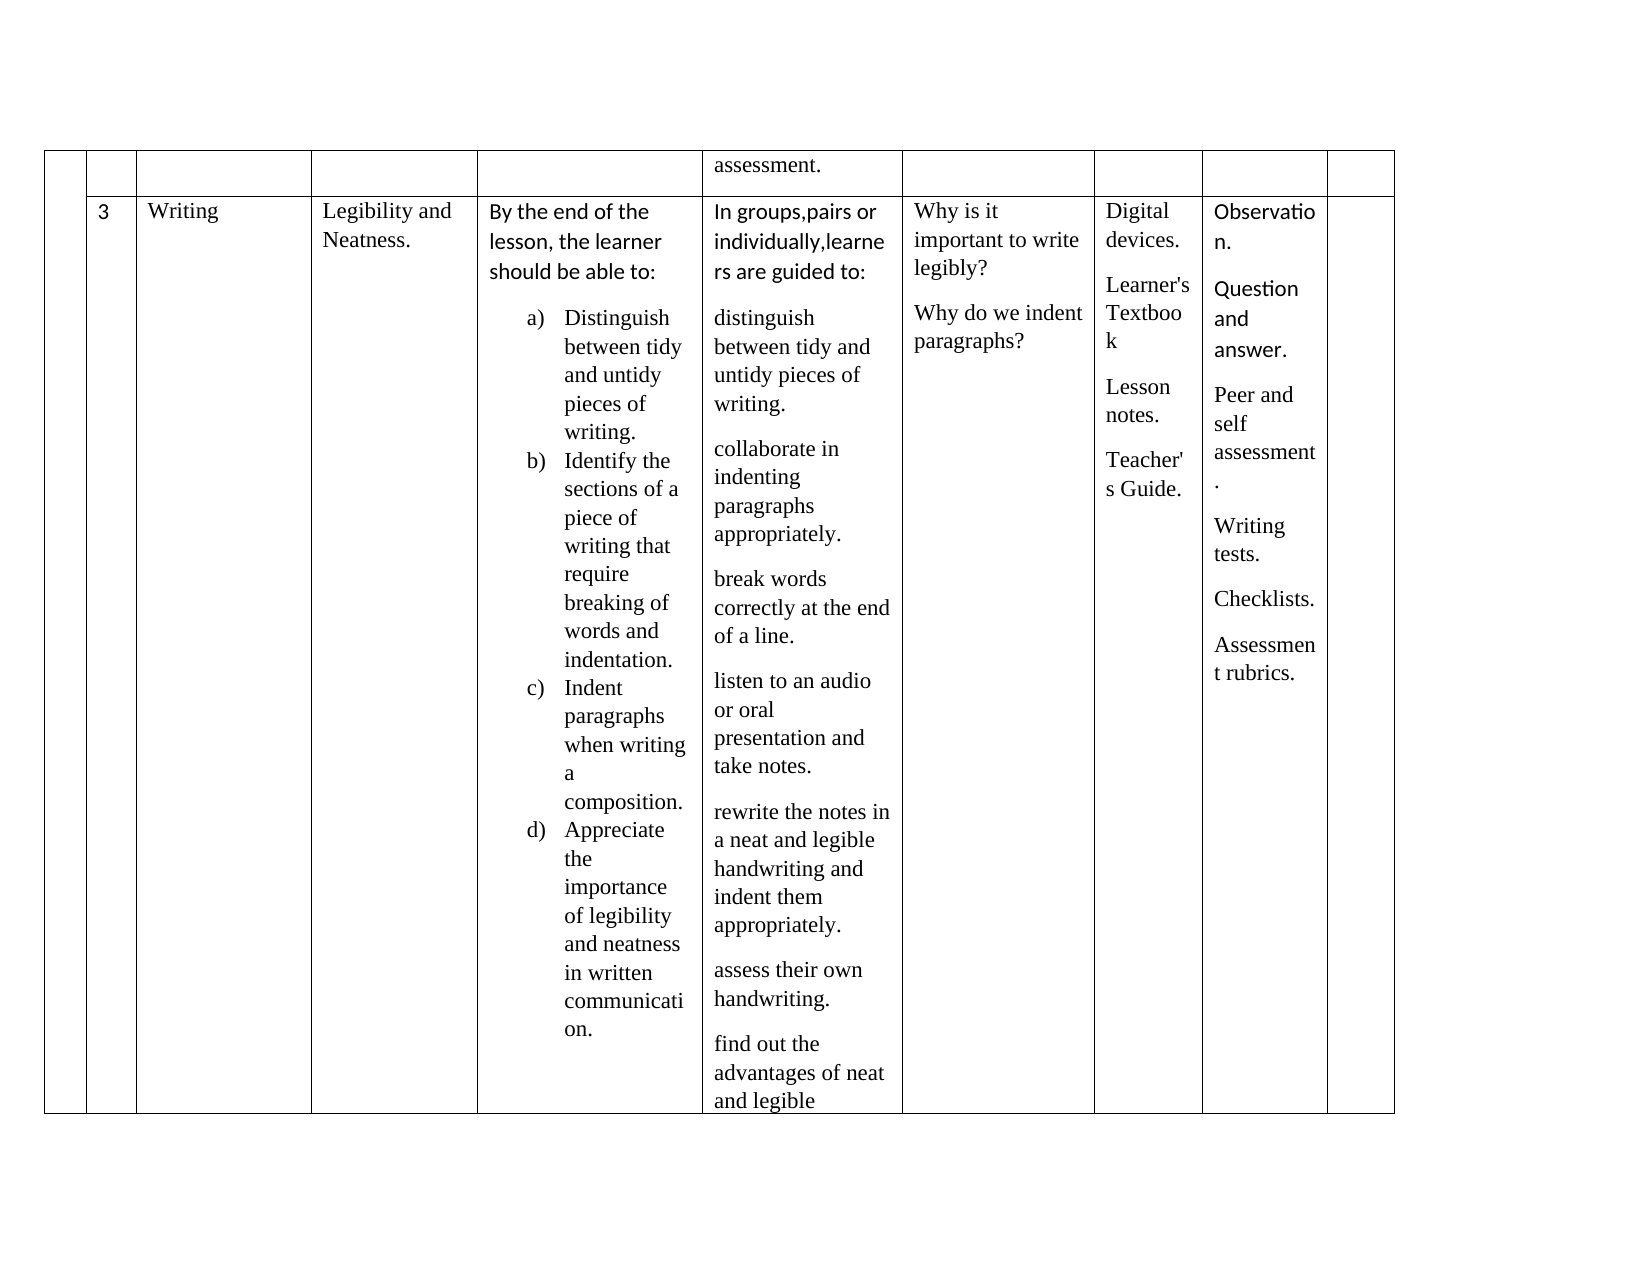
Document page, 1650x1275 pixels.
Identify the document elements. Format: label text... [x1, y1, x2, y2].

table_cell [1328, 151, 1394, 196]
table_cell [703, 151, 902, 196]
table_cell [703, 197, 902, 1113]
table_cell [312, 151, 477, 196]
table_cell Writing [137, 197, 311, 1113]
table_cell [478, 151, 702, 196]
table_cell [1328, 197, 1394, 1113]
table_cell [1095, 151, 1202, 196]
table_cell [478, 197, 702, 1113]
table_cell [903, 151, 1094, 196]
table_cell 2 [87, 151, 136, 196]
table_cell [1203, 151, 1327, 196]
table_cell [312, 197, 477, 1113]
table_cell 3 [87, 197, 136, 1113]
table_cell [903, 197, 1094, 1113]
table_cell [1095, 197, 1202, 1113]
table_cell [137, 151, 311, 196]
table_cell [1203, 197, 1327, 1113]
